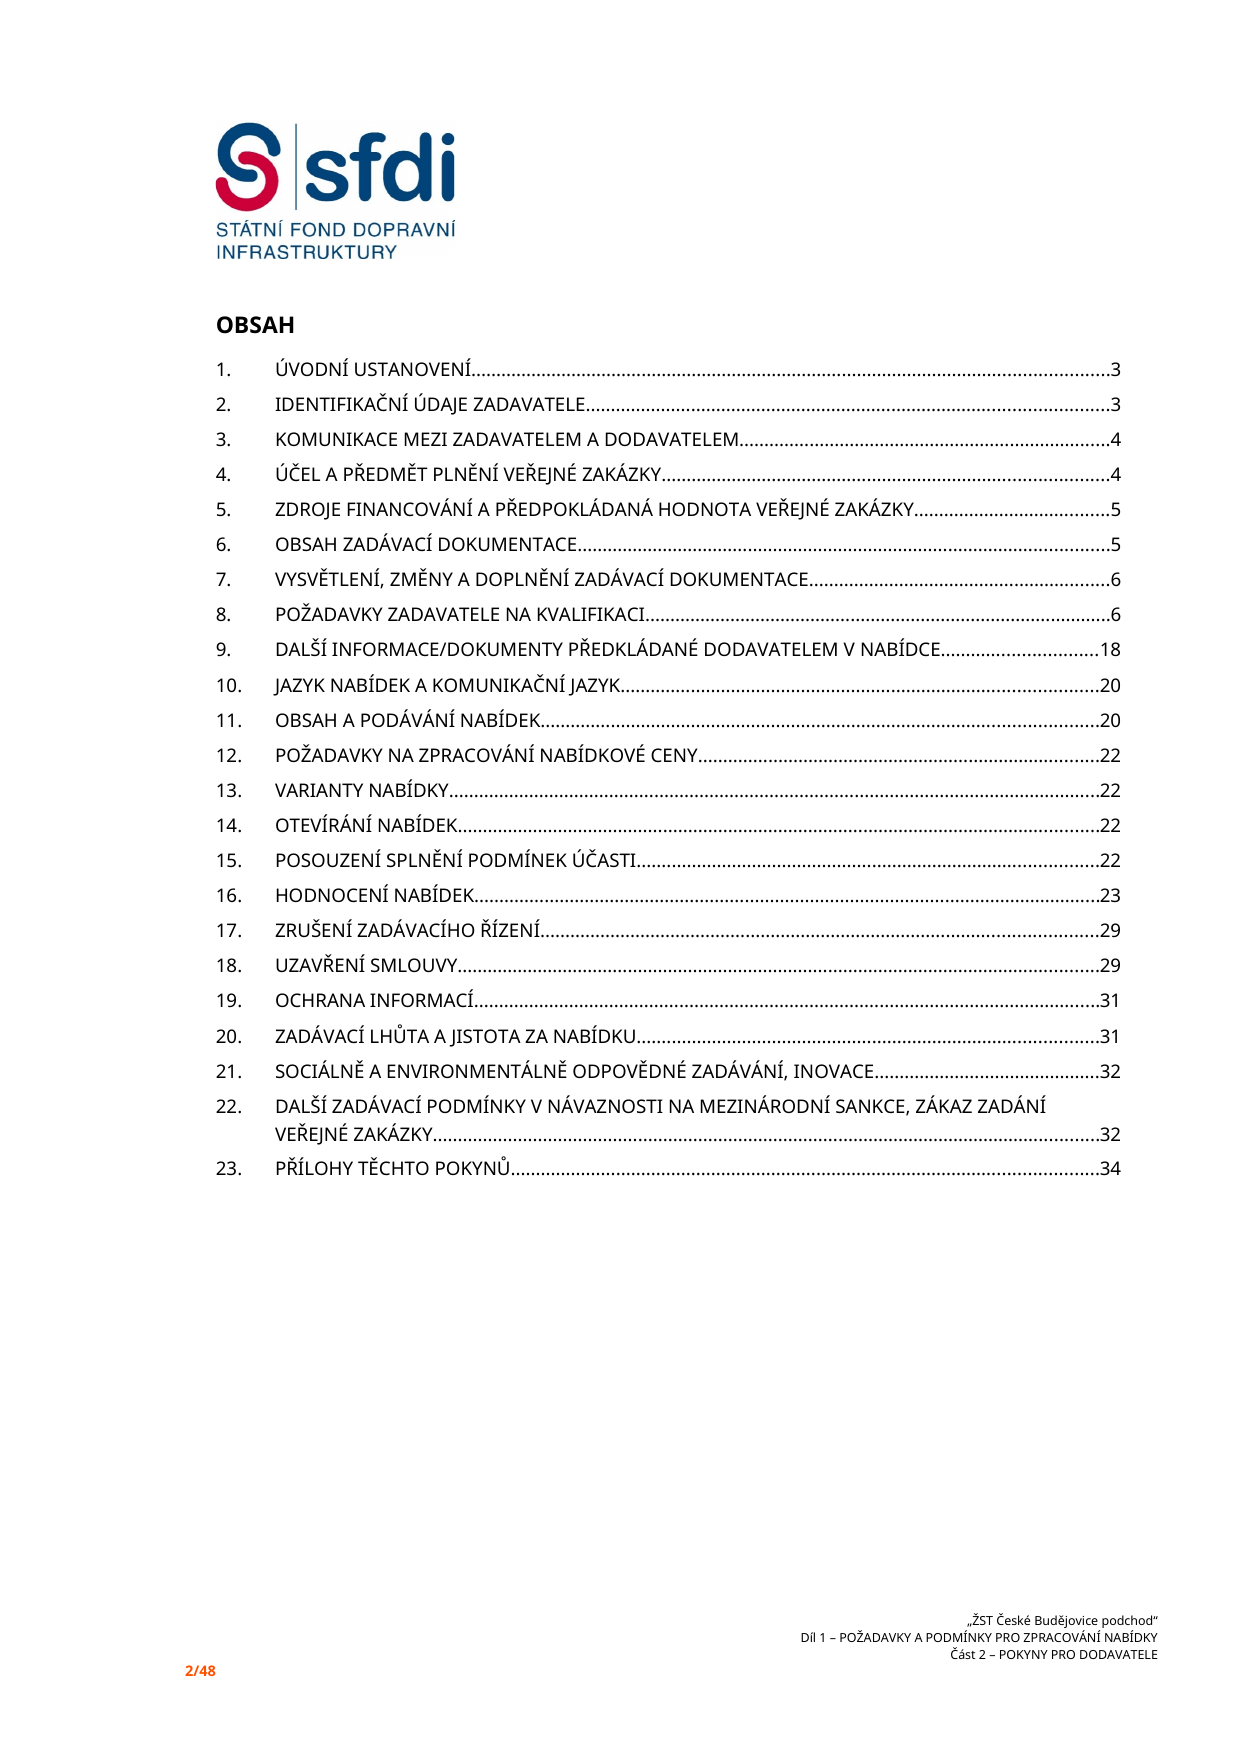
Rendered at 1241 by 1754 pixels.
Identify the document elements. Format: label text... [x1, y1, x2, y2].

text 22. Další zadávací podmínky v návaznosti na MEZINÁRODNÍ sankce, zákaz zadání veřejné zakázky 32 [216, 1093, 1122, 1147]
text 4. ÚČEL a PŘEDMĚT PLNĚNÍ VEŘEJNÉ ZAKÁZKY 4 [216, 461, 1122, 487]
text 3. KOMUNIKACE MEZI ZADAVATELEM a DODAVATELEM 4 [216, 426, 1122, 452]
text 13. VARIANTY NABÍDKY 22 [216, 777, 1122, 803]
text 1. ÚVODNÍ USTANOVENÍ 3 [216, 356, 1122, 381]
text 11. OBSAH a PODÁVÁNÍ NABÍDEK 20 [216, 707, 1122, 732]
text 6. OBSAH ZADÁVACÍ DOKUMENTACE 5 [216, 531, 1122, 557]
text 16. HODNOCENÍ NABÍDEK 23 [216, 882, 1122, 908]
text 18. UZAVŘENÍ SMLOUVY 29 [216, 953, 1122, 978]
text 7. VYSVĚTLENÍ, ZMĚNY a DOPLNĚNÍ ZADÁVACÍ DOKUMENTACE 6 [216, 567, 1122, 592]
text 10. JAZYK NABÍDEK A KOMUNIKAČNÍ JAZYK 20 [216, 672, 1122, 697]
text 2. IDENTIFIKAČNÍ ÚDAJE ZADAVATELE 3 [216, 391, 1122, 417]
text 5. ZDROJE FINANCOVÁNÍ a PŘEDPOKLÁDANÁ HODNOTA VEŘEJNÉ ZAKÁZKY 5 [216, 496, 1122, 522]
text 20. ZADÁVACÍ LHŮTA A JISTOTA ZA NABÍDKU 31 [216, 1023, 1122, 1048]
text 12. POŽADAVKY NA ZPRACOVÁNÍ NABÍDKOVÉ CENY 22 [216, 742, 1122, 768]
text 15. POSOUZENÍ SPLNĚNÍ PODMÍNEK ÚČASTI 22 [216, 847, 1122, 873]
text 9. DALŠÍ INFORMACE/DOKUMENTY PŘEDKLÁDANÉ DODAVATELEM v NABÍDCE 18 [216, 637, 1122, 662]
text 23. PŘÍLOHY TĚCHTO POKYNŮ 34 [216, 1155, 1122, 1181]
text 19. OCHRANA INFORMACÍ 31 [216, 988, 1122, 1013]
text 14. OTEVÍRÁNÍ NABÍDEK 22 [216, 812, 1122, 838]
picture [215, 120, 456, 259]
text 17. ZRUŠENÍ ZADÁVACÍHO ŘÍZENÍ 29 [216, 918, 1122, 943]
text Obsah [216, 309, 1122, 340]
text 21. SOCIÁLNĚ A ENVIRONMENTÁLNĚ ODPOVĚDNÉ ZADÁVÁNÍ, INOVACE 32 [216, 1058, 1122, 1083]
text 8. POŽADAVKY ZADAVATELE NA KVALIFIKACI 6 [216, 602, 1122, 627]
